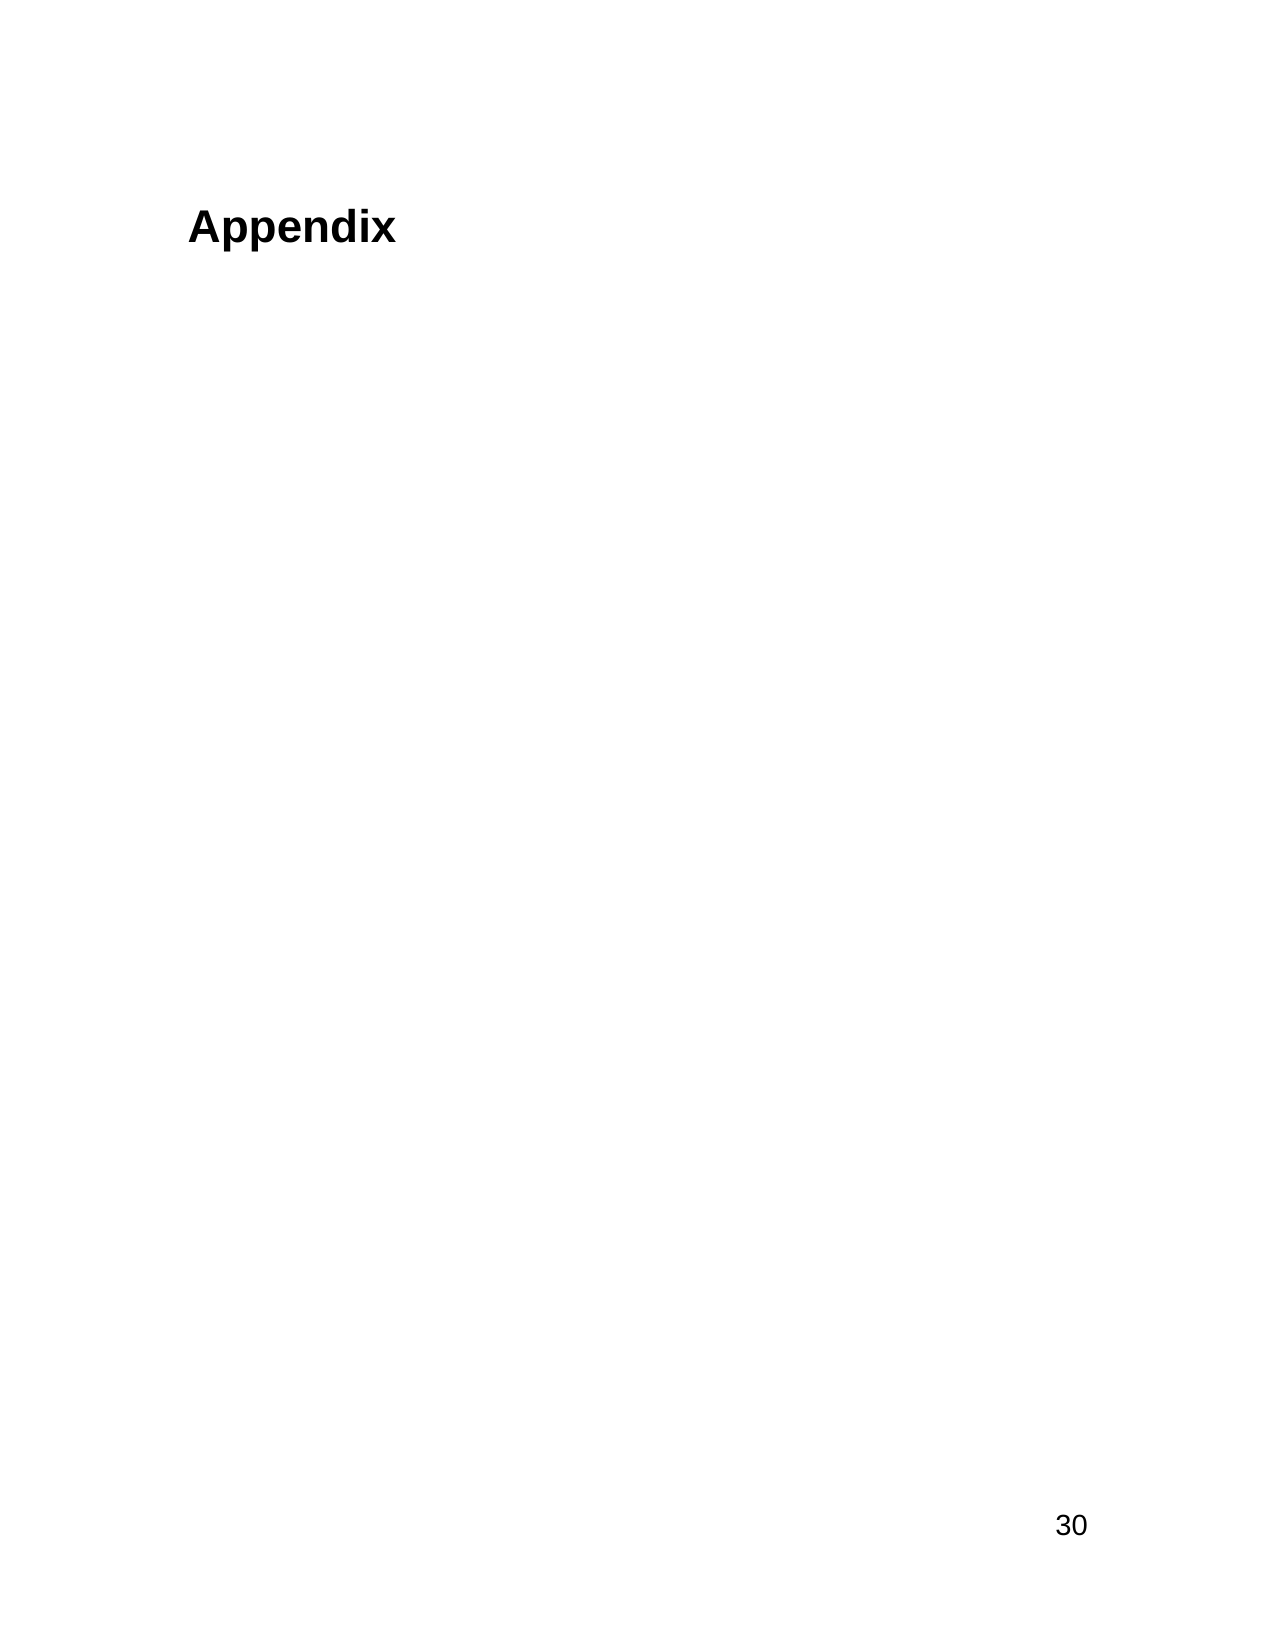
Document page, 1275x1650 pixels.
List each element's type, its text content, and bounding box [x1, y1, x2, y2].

subtitle Appendix [187, 200, 1087, 253]
